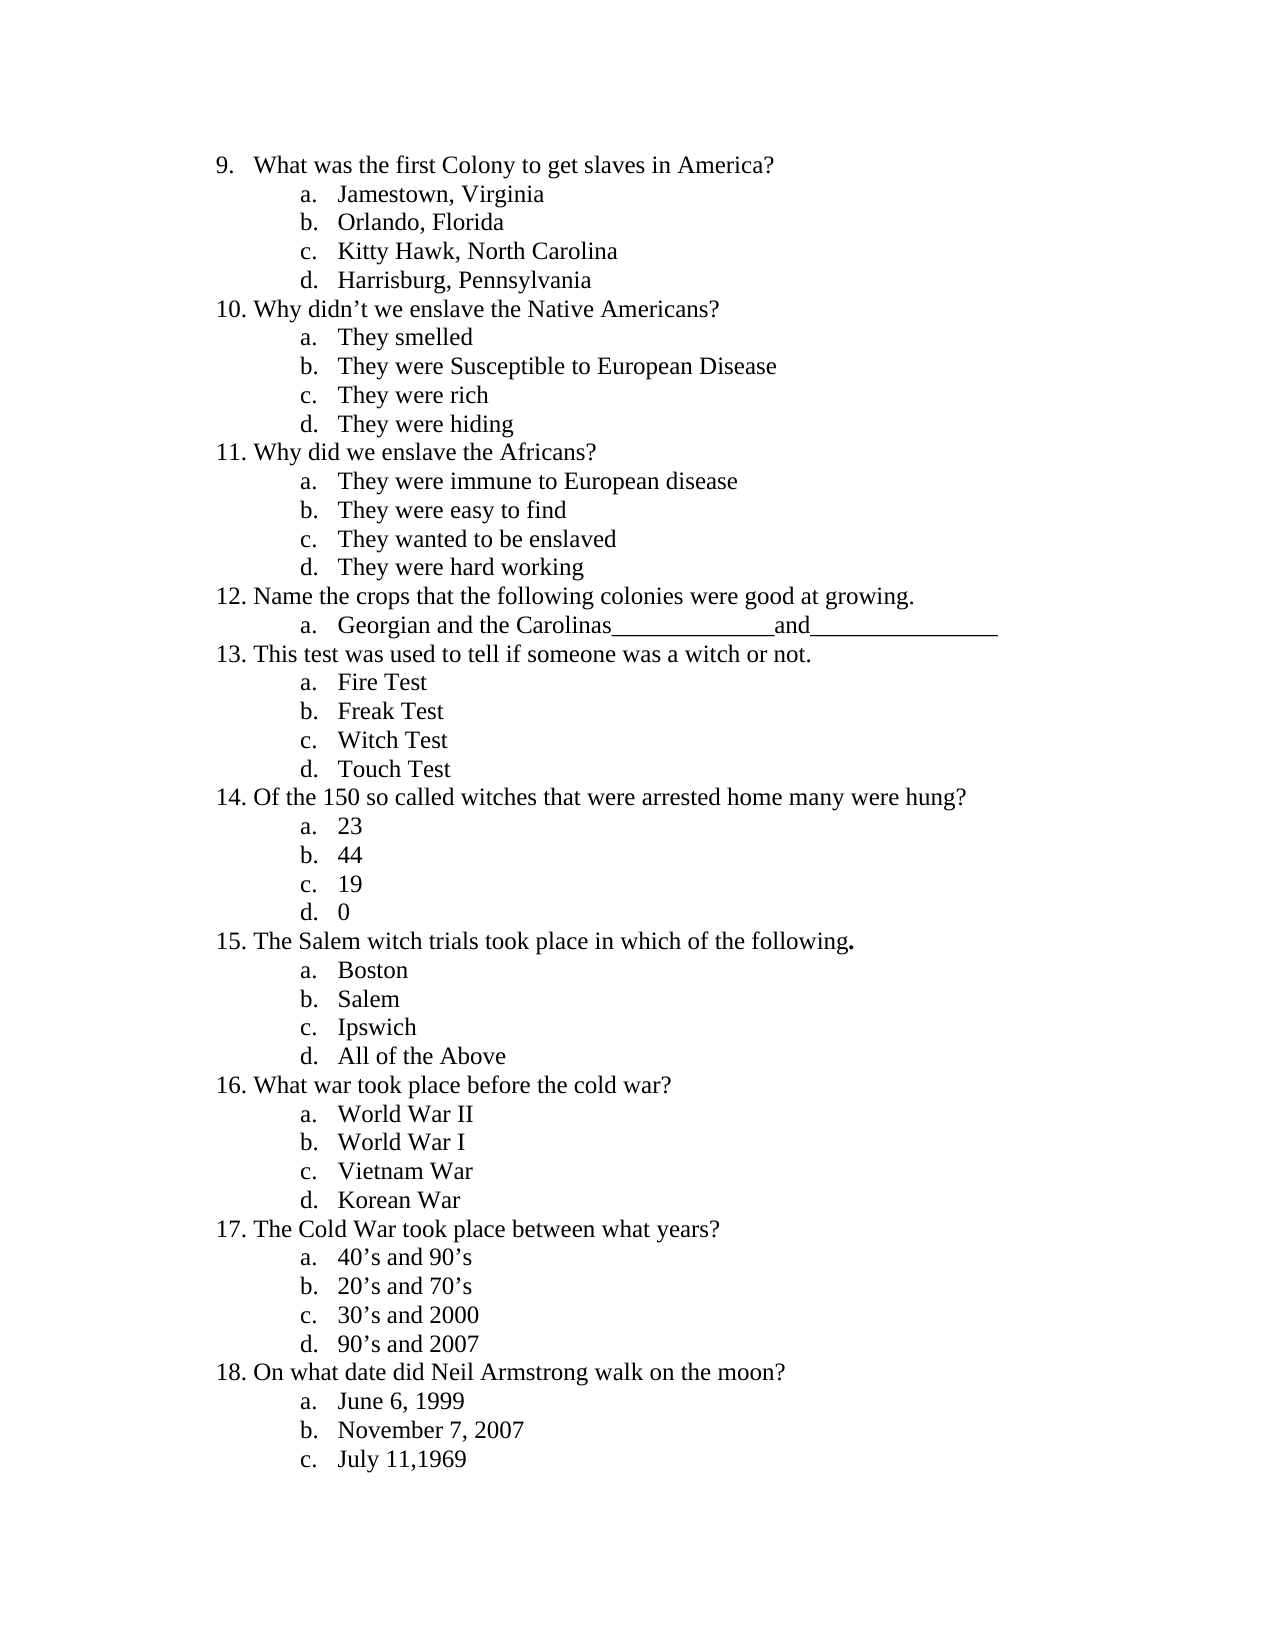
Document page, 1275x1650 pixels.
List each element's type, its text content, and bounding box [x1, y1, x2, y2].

list The Salem witch trials took place in which of the following. [216, 926, 1087, 955]
list They were immune to European disease [300, 466, 1087, 495]
list Touch Test [300, 754, 1087, 782]
list Of the 150 so called witches that were arrested home many were hung? [216, 782, 1087, 811]
list Boston [300, 955, 1087, 984]
list They were rich [300, 380, 1087, 409]
list Orlando, Florida [300, 207, 1087, 236]
list Vietnam War [300, 1156, 1087, 1185]
list Witch Test [300, 725, 1087, 754]
list Salem [300, 984, 1087, 1012]
list Freak Test [300, 696, 1087, 725]
list Jamestown, Virginia [300, 179, 1087, 207]
list They smelled [300, 322, 1087, 351]
list Ipswich [300, 1012, 1087, 1041]
list This test was used to tell if someone was a witch or not. [216, 639, 1087, 667]
list 90’s and 2007 [300, 1329, 1087, 1357]
list 40’s and 90’s [300, 1242, 1087, 1271]
list Fire Test [300, 667, 1087, 696]
list 30’s and 2000 [300, 1300, 1087, 1329]
list All of the Above [300, 1041, 1087, 1070]
list Harrisburg, Pennsylvania [300, 265, 1087, 294]
list Korean War [300, 1185, 1087, 1214]
list 0 [300, 897, 1087, 926]
list 44 [300, 840, 1087, 869]
list 23 [300, 811, 1087, 840]
list They were hiding [300, 409, 1087, 437]
list They were Susceptible to European Disease [300, 351, 1087, 380]
list Kitty Hawk, North Carolina [300, 236, 1087, 265]
list Name the crops that the following colonies were good at growing. [216, 581, 1087, 610]
list 20’s and 70’s [300, 1271, 1087, 1300]
list Why didn’t we enslave the Native Americans? [216, 294, 1087, 322]
list On what date did Neil Armstrong walk on the moon? [216, 1357, 1087, 1386]
list 19 [300, 869, 1087, 897]
list June 6, 1999 [300, 1386, 1087, 1415]
list They were easy to find [300, 495, 1087, 524]
list They wanted to be enslaved [300, 524, 1087, 552]
list The Cold War took place between what years? [216, 1214, 1087, 1242]
list World War II [300, 1099, 1087, 1127]
list November 7, 2007 [300, 1415, 1087, 1444]
list Georgian and the Carolinas_____________and_______________ [300, 610, 1087, 639]
list World War I [300, 1127, 1087, 1156]
list What war took place before the cold war? [216, 1070, 1087, 1099]
list They were hard working [300, 552, 1087, 581]
list July 11,1969 [300, 1444, 1087, 1472]
list What was the first Colony to get slaves in America? [216, 150, 1087, 179]
list Why did we enslave the Africans? [216, 437, 1087, 466]
